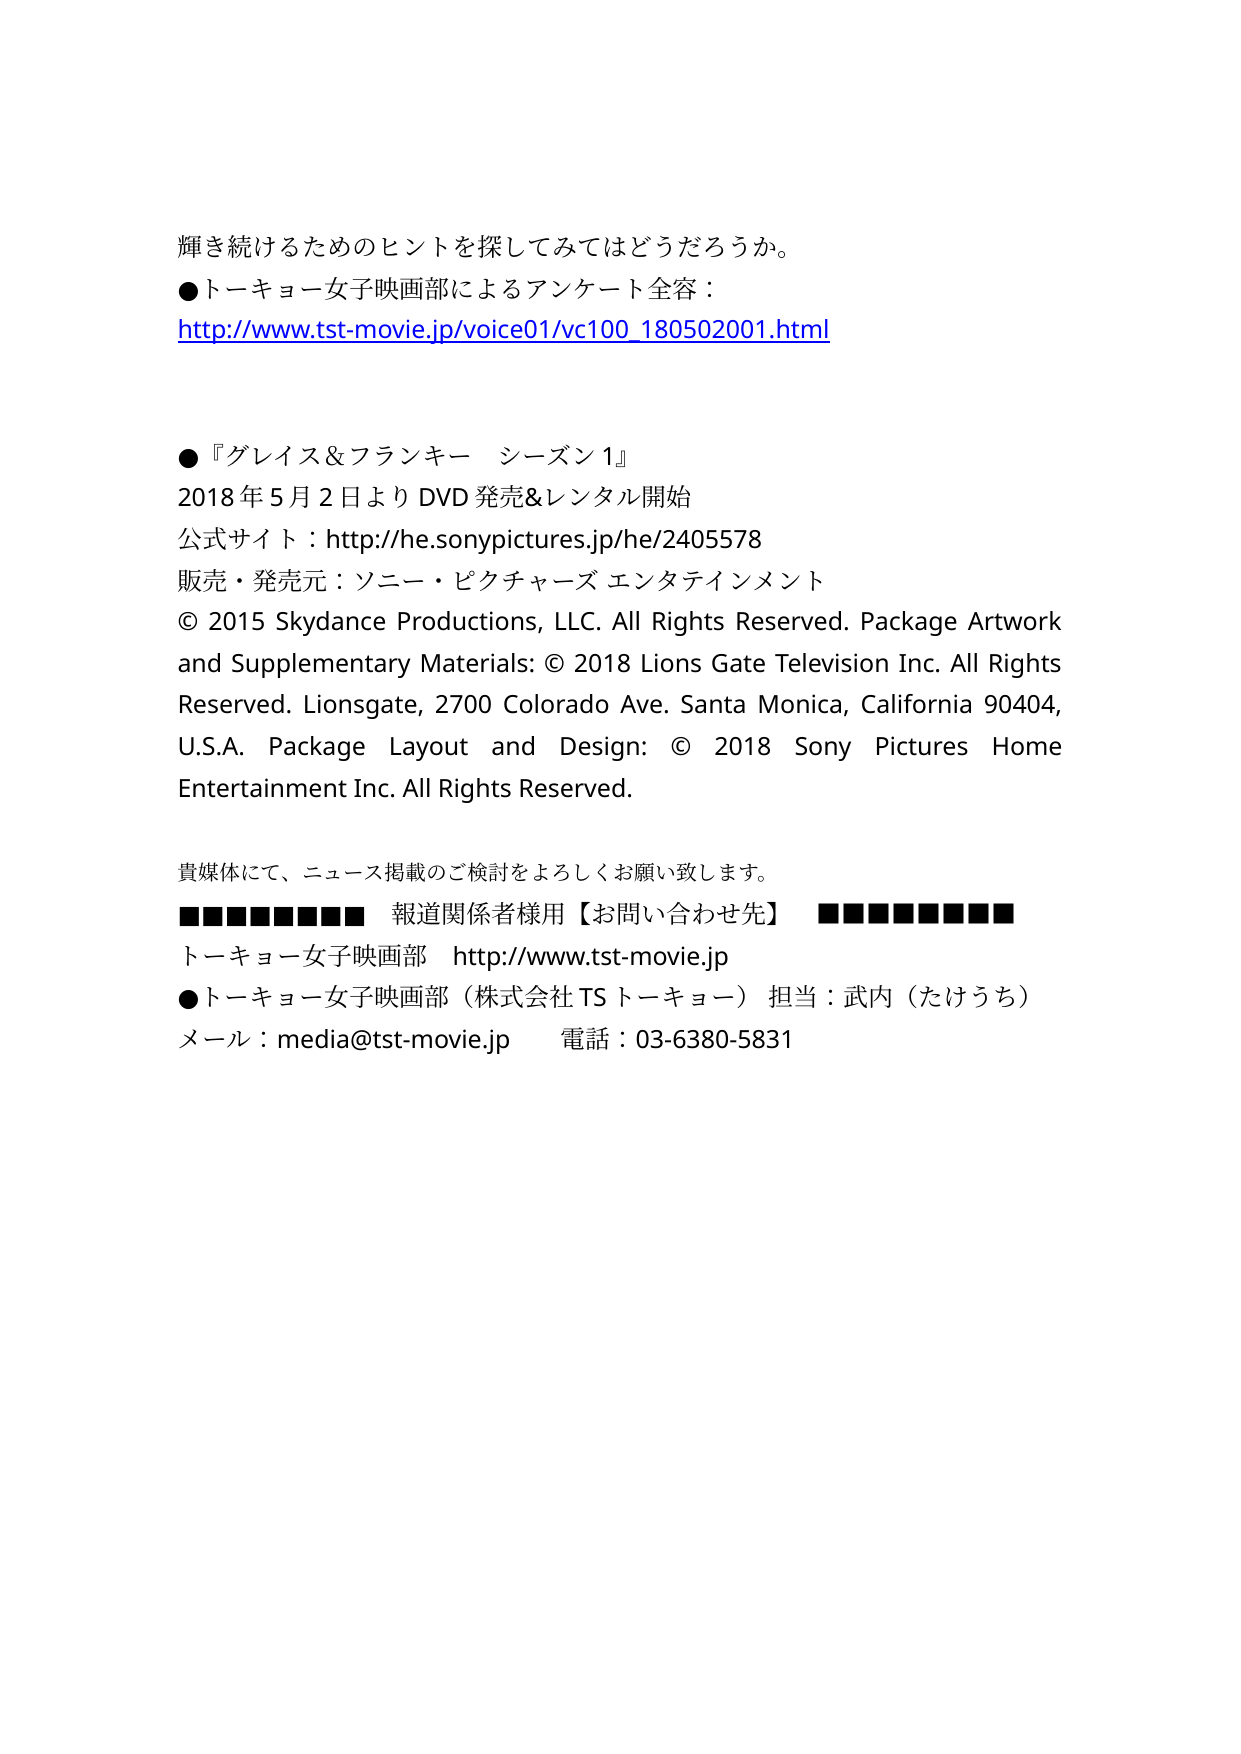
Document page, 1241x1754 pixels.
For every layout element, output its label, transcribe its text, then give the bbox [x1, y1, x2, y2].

text © 2015 Skydance Productions, LLC. All Rights Reserved. Package Artwork and Supplementary Materials: © 2018 Lions Gate Television Inc. All Rights Reserved. Lionsgate, 2700 Colorado Ave. Santa Monica, California 90404, U.S.A. Package Layout and Design: © 2018 Sony Pictures Home Entertainment Inc. All Rights Reserved. [177, 600, 1063, 808]
text ●『グレイス＆フランキー シーズン1』 [177, 433, 1063, 475]
text http://www.tst-movie.jp/voice01/vc100_180502001.html [177, 308, 1063, 350]
text メール：media@tst-movie.jp 電話：03-6380-5831 [177, 1017, 1063, 1058]
text 貴媒体にて、ニュース掲載のご検討をよろしくお願い致します。 [177, 850, 1063, 892]
text ●トーキョー女子映画部（株式会社TSトーキョー） 担当：武内（たけうち） [177, 975, 1063, 1017]
text 公式サイト：http://he.sonypictures.jp/he/2405578 販売・発売元：ソニー・ピクチャーズ エンタテインメント [177, 517, 1063, 600]
text 2018年5月2日よりDVD発売&レンタル開始 [177, 475, 1063, 517]
text ●トーキョー女子映画部によるアンケート全容： [177, 267, 1063, 308]
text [177, 225, 1063, 267]
text トーキョー女子映画部 http://www.tst-movie.jp [177, 933, 1063, 975]
text ■■■■■■■■ 報道関係者様用【お問い合わせ先】 ■■■■■■■■ [177, 892, 1063, 933]
